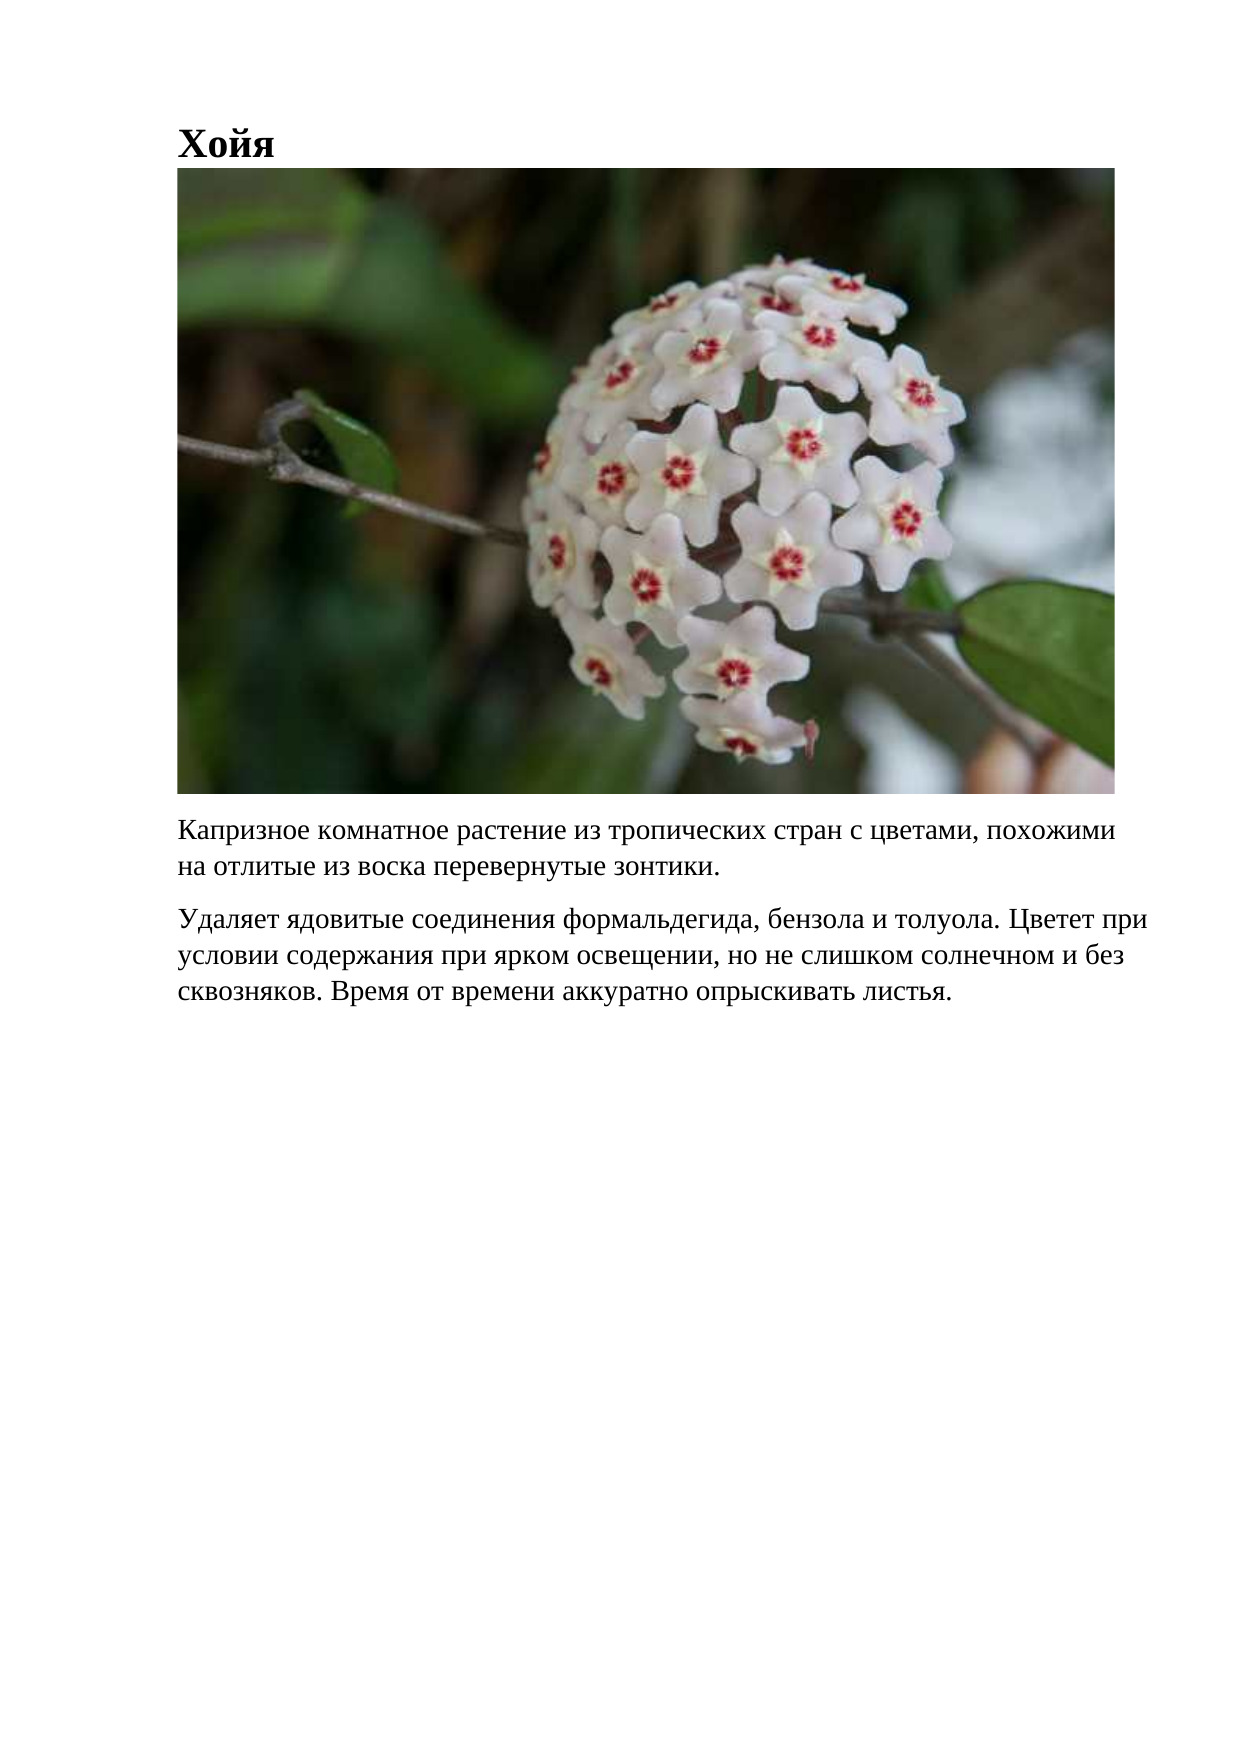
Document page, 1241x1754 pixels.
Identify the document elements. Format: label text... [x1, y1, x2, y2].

text Капризное комнатное растение из тропических стран с цветами, похожими на отлитые из воска перевернутые зонтики. [177, 812, 1152, 882]
picture [177, 168, 1115, 794]
text Удаляет ядовитые соединения формальдегида, бензола и толуола. Цветет при условии содержания при ярком освещении, но не слишком солнечном и без сквозняков. Время от времени аккуратно опрыскивать листья. [177, 901, 1152, 1007]
